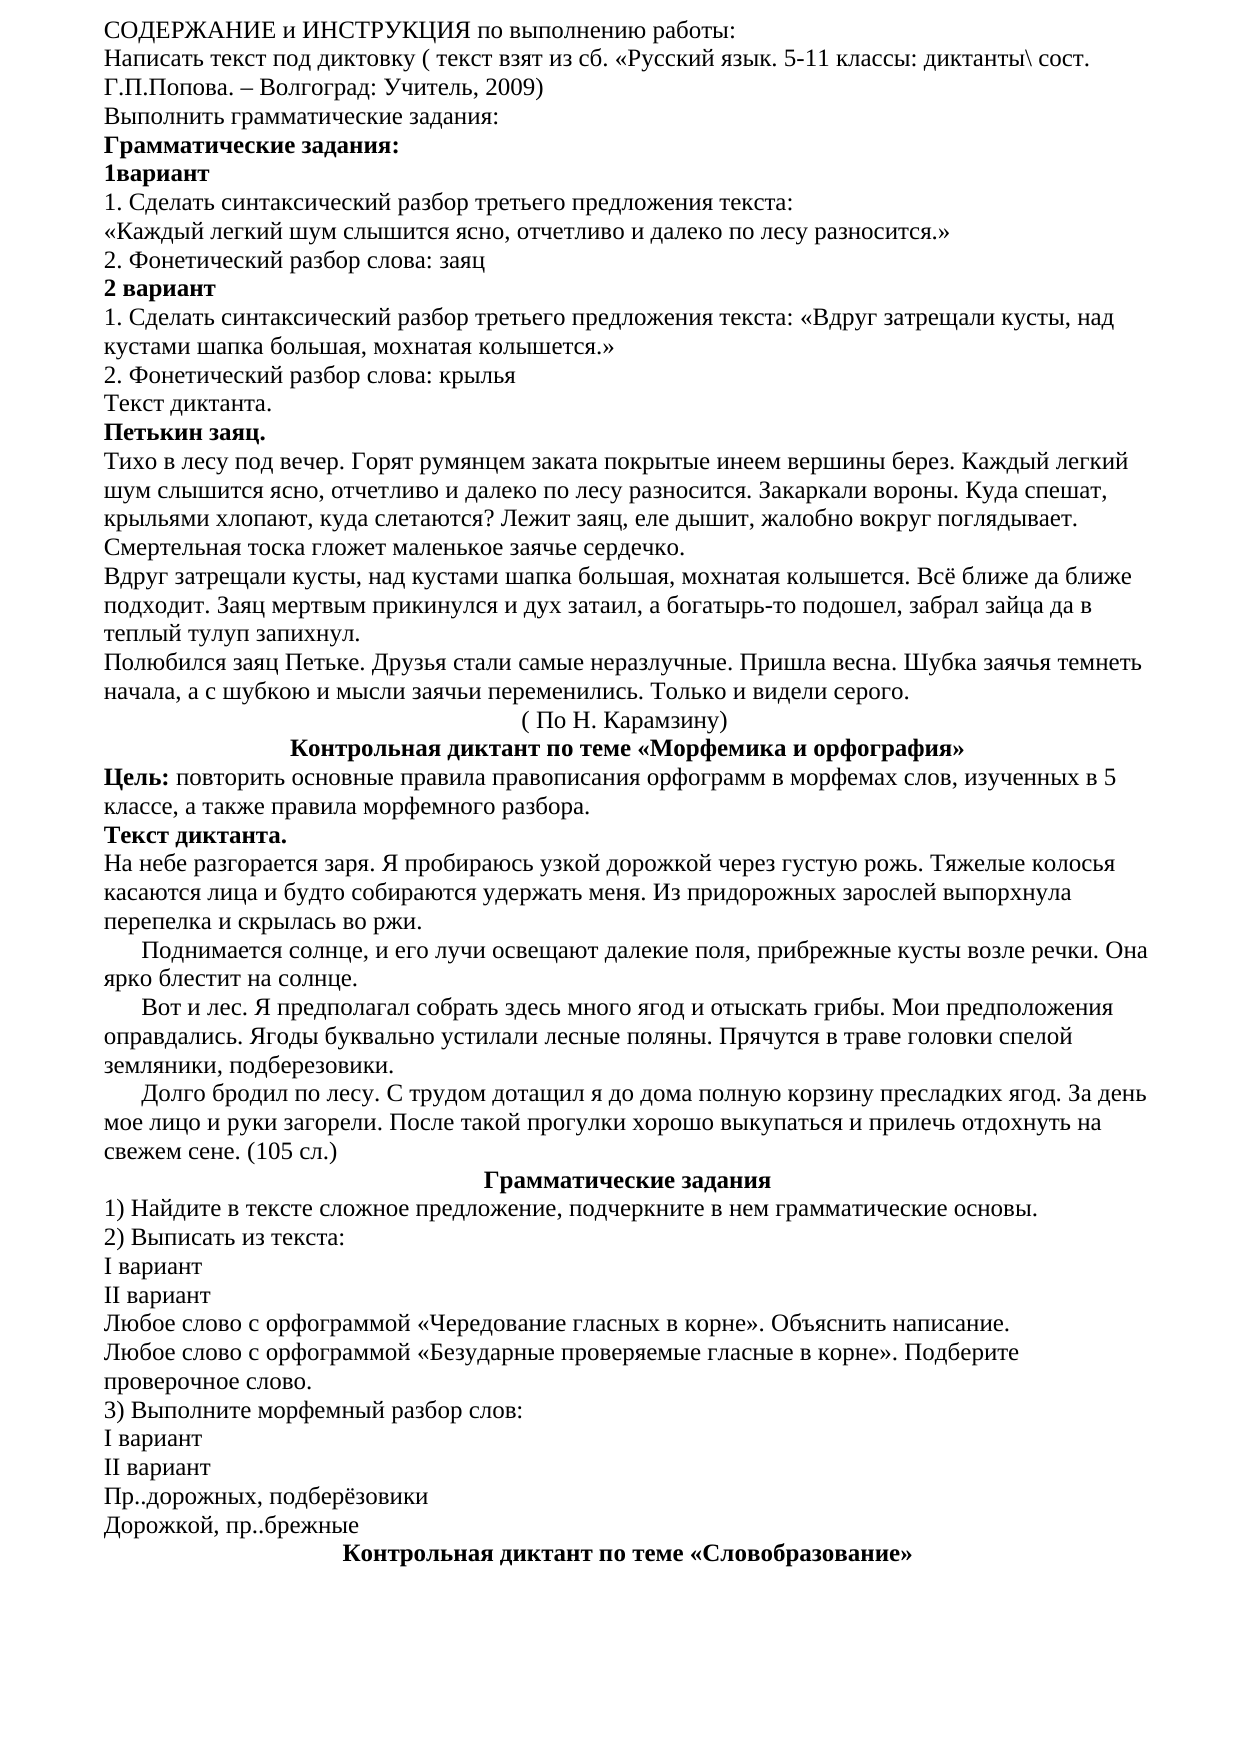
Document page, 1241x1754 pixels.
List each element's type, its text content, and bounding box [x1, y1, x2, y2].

text 2 вариант [103, 273, 1152, 302]
text Написать текст под диктовку ( текст взят из сб. «Русский язык. 5-11 классы: диктанты\ сост. Г.П.Попова. – Волгоград: Учитель, 2009) [103, 43, 1152, 101]
text 2. Фонетический разбор слова: крылья [103, 360, 1152, 388]
text Любое слово с орфограммой «Безударные проверяемые гласные в корне». Подберите проверочное слово. [103, 1337, 1152, 1395]
text II вариант [103, 1280, 1152, 1308]
text Петькин заяц. [103, 417, 1152, 446]
text 1) Найдите в тексте сложное предложение, подчеркните в нем грамматические основы. [103, 1193, 1152, 1222]
text Контрольная диктант по теме «Морфемика и орфография» [103, 733, 1152, 762]
text Полюбился заяц Петьке. Друзья стали самые неразлучные. Пришла весна. Шубка заячья темнеть начала, а с шубкою и мысли заячьи переменились. Только и видели серого. [103, 647, 1152, 705]
text I вариант [103, 1423, 1152, 1452]
text Тихо в лесу под вечер. Горят румянцем заката покрытые инеем вершины берез. Каждый легкий шум слышится ясно, отчетливо и далеко по лесу разносится. Закаркали вороны. Куда спешат, крыльями хлопают, куда слетаются? Лежит заяц, еле дышит, жалобно вокруг поглядывает. Смертельная тоска гложет маленькое заячье сердечко. [103, 446, 1152, 561]
text Любое слово с орфограммой «Чередование гласных в корне». Объяснить написание. [103, 1308, 1152, 1337]
text Цель: повторить основные правила правописания орфограмм в морфемах слов, изученных в 5 классе, а также правила морфемного разбора. [103, 762, 1152, 820]
text 1вариант [103, 158, 1152, 187]
text Вот и лес. Я предполагал собрать здесь много ягод и отыскать грибы. Мои предположения оправдались. Ягоды буквально устилали лесные поляны. Прячутся в траве головки спелой земляники, подберезовики. [103, 992, 1152, 1078]
text Выполнить грамматические задания: [103, 101, 1152, 130]
text Долго бродил по лесу. С трудом дотащил я до дома полную корзину пресладких ягод. За день мое лицо и руки загорели. После такой прогулки хорошо выкупаться и прилечь отдохнуть на свежем сене. (105 сл.) [103, 1078, 1152, 1165]
text Дорожкой, пр..брежные [103, 1510, 1152, 1538]
text ( По Н. Карамзину) [103, 705, 1152, 733]
text II вариант [103, 1452, 1152, 1481]
text СОДЕРЖАНИЕ и ИНСТРУКЦИЯ по выполнению работы: [103, 15, 1152, 43]
text Текст диктанта. [103, 388, 1152, 417]
text 2) Выписать из текста: [103, 1222, 1152, 1251]
text 1. Сделать синтаксический разбор третьего предложения текста: [103, 187, 1152, 216]
text Грамматические задания: [103, 130, 1152, 158]
text I вариант [103, 1251, 1152, 1280]
text Вдруг затрещали кусты, над кустами шапка большая, мохнатая колышется. Всё ближе да ближе подходит. Заяц мертвым прикинулся и дух затаил, а богатырь-то подошел, забрал зайца да в теплый тулуп запихнул. [103, 561, 1152, 647]
text 2. Фонетический разбор слова: заяц [103, 245, 1152, 273]
text Текст диктанта. [103, 820, 1152, 848]
text 3) Выполните морфемный разбор слов: [103, 1395, 1152, 1423]
text 1. Сделать синтаксический разбор третьего предложения текста: «Вдруг затрещали кусты, над кустами шапка большая, мохнатая колышется.» [103, 302, 1152, 360]
text Поднимается солнце, и его лучи освещают далекие поля, прибрежные кусты возле речки. Она ярко блестит на солнце. [103, 935, 1152, 992]
text Контрольная диктант по теме «Словобразование» [103, 1538, 1152, 1567]
text «Каждый легкий шум слышится ясно, отчетливо и далеко по лесу разносится.» [103, 216, 1152, 245]
text На небе разгорается заря. Я пробираюсь узкой дорожкой через густую рожь. Тяжелые колосья касаются лица и будто собираются удержать меня. Из придорожных зарослей выпорхнула перепелка и скрылась во ржи. [103, 848, 1152, 935]
text Грамматические задания [103, 1165, 1152, 1193]
text Пр..дорожных, подберёзовики [103, 1481, 1152, 1510]
